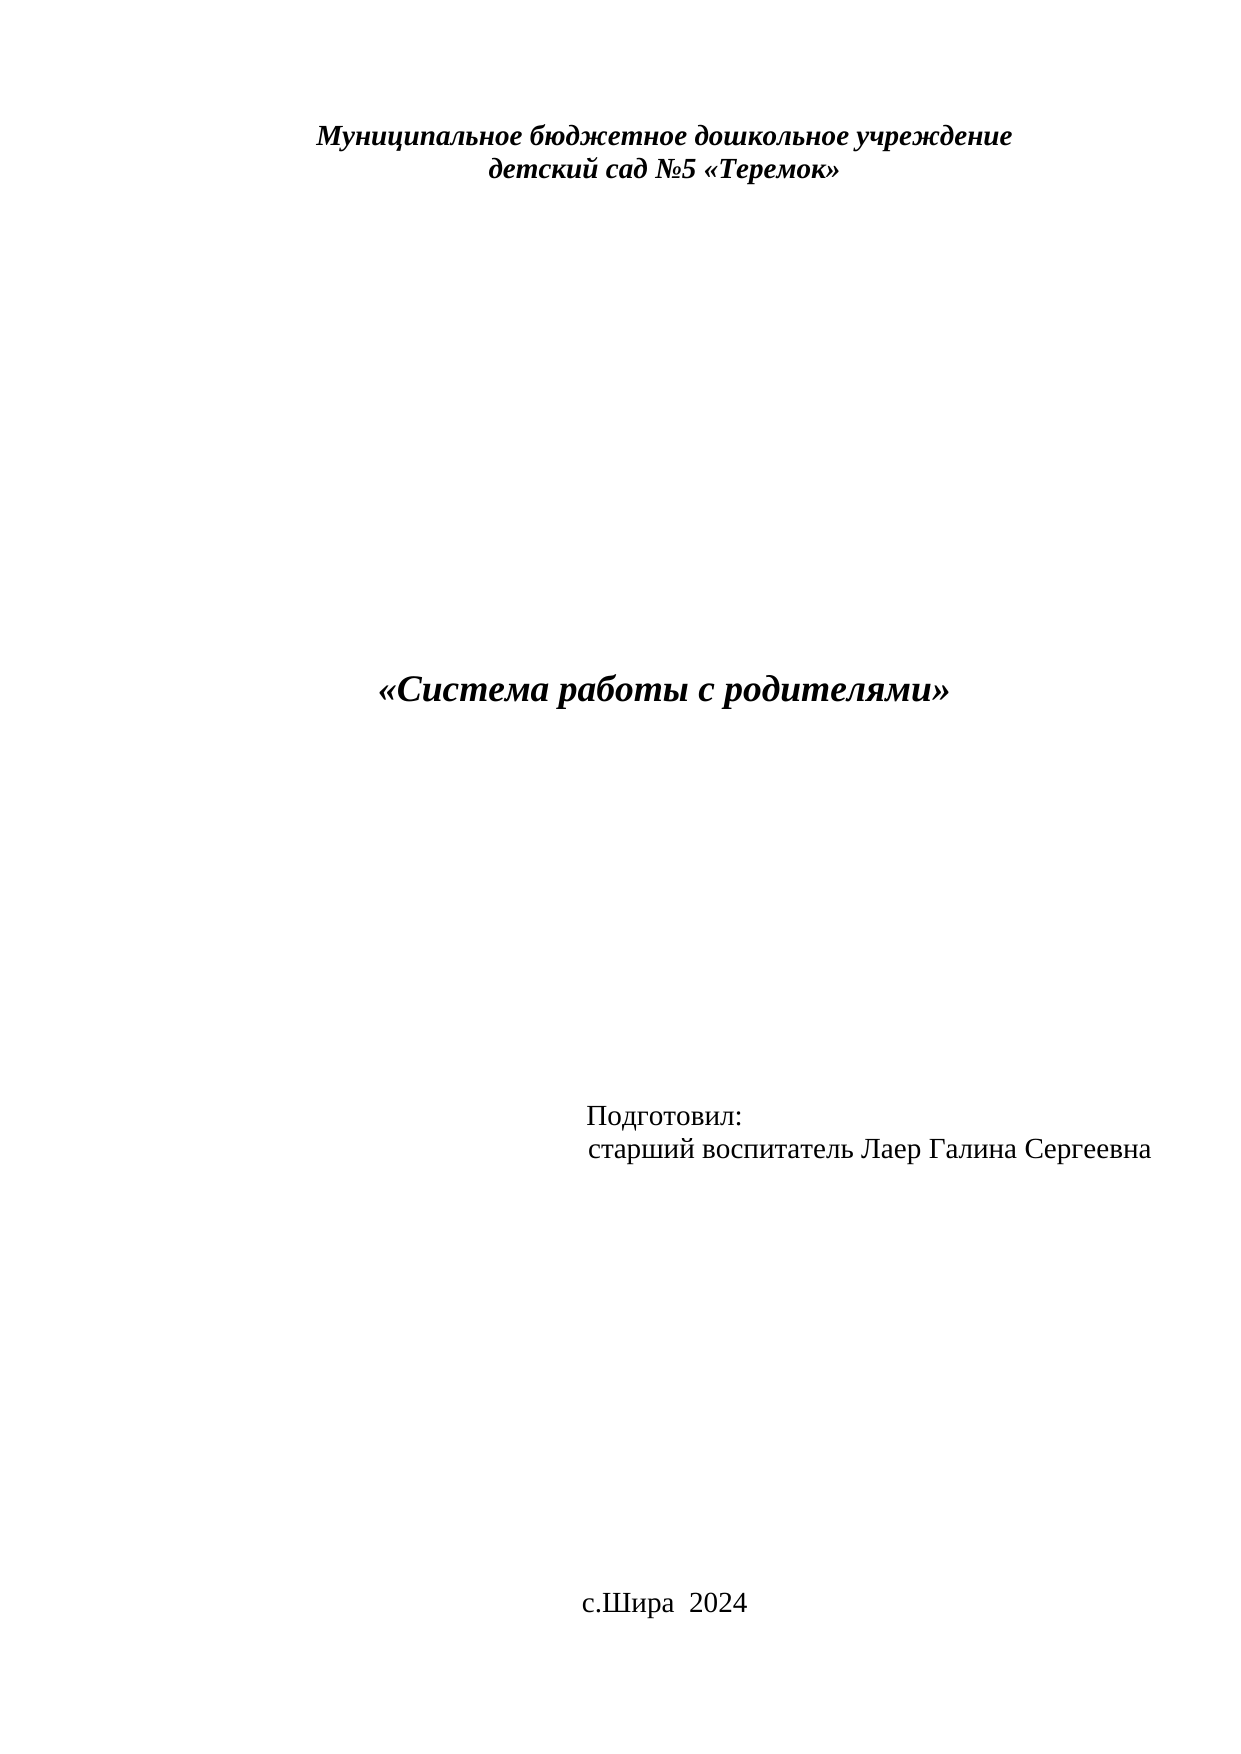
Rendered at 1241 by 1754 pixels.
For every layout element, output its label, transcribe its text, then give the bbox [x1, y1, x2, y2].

text Подготовил: [177, 1098, 1152, 1131]
text с.Шира 2024 [177, 1585, 1152, 1619]
text старший воспитатель Лаер Галина Сергеевна [177, 1131, 1152, 1165]
text «Система работы с родителями» [177, 667, 1152, 710]
text детский сад №5 «Теремок» [177, 152, 1152, 185]
text Муниципальное бюджетное дошкольное учреждение [177, 118, 1152, 152]
